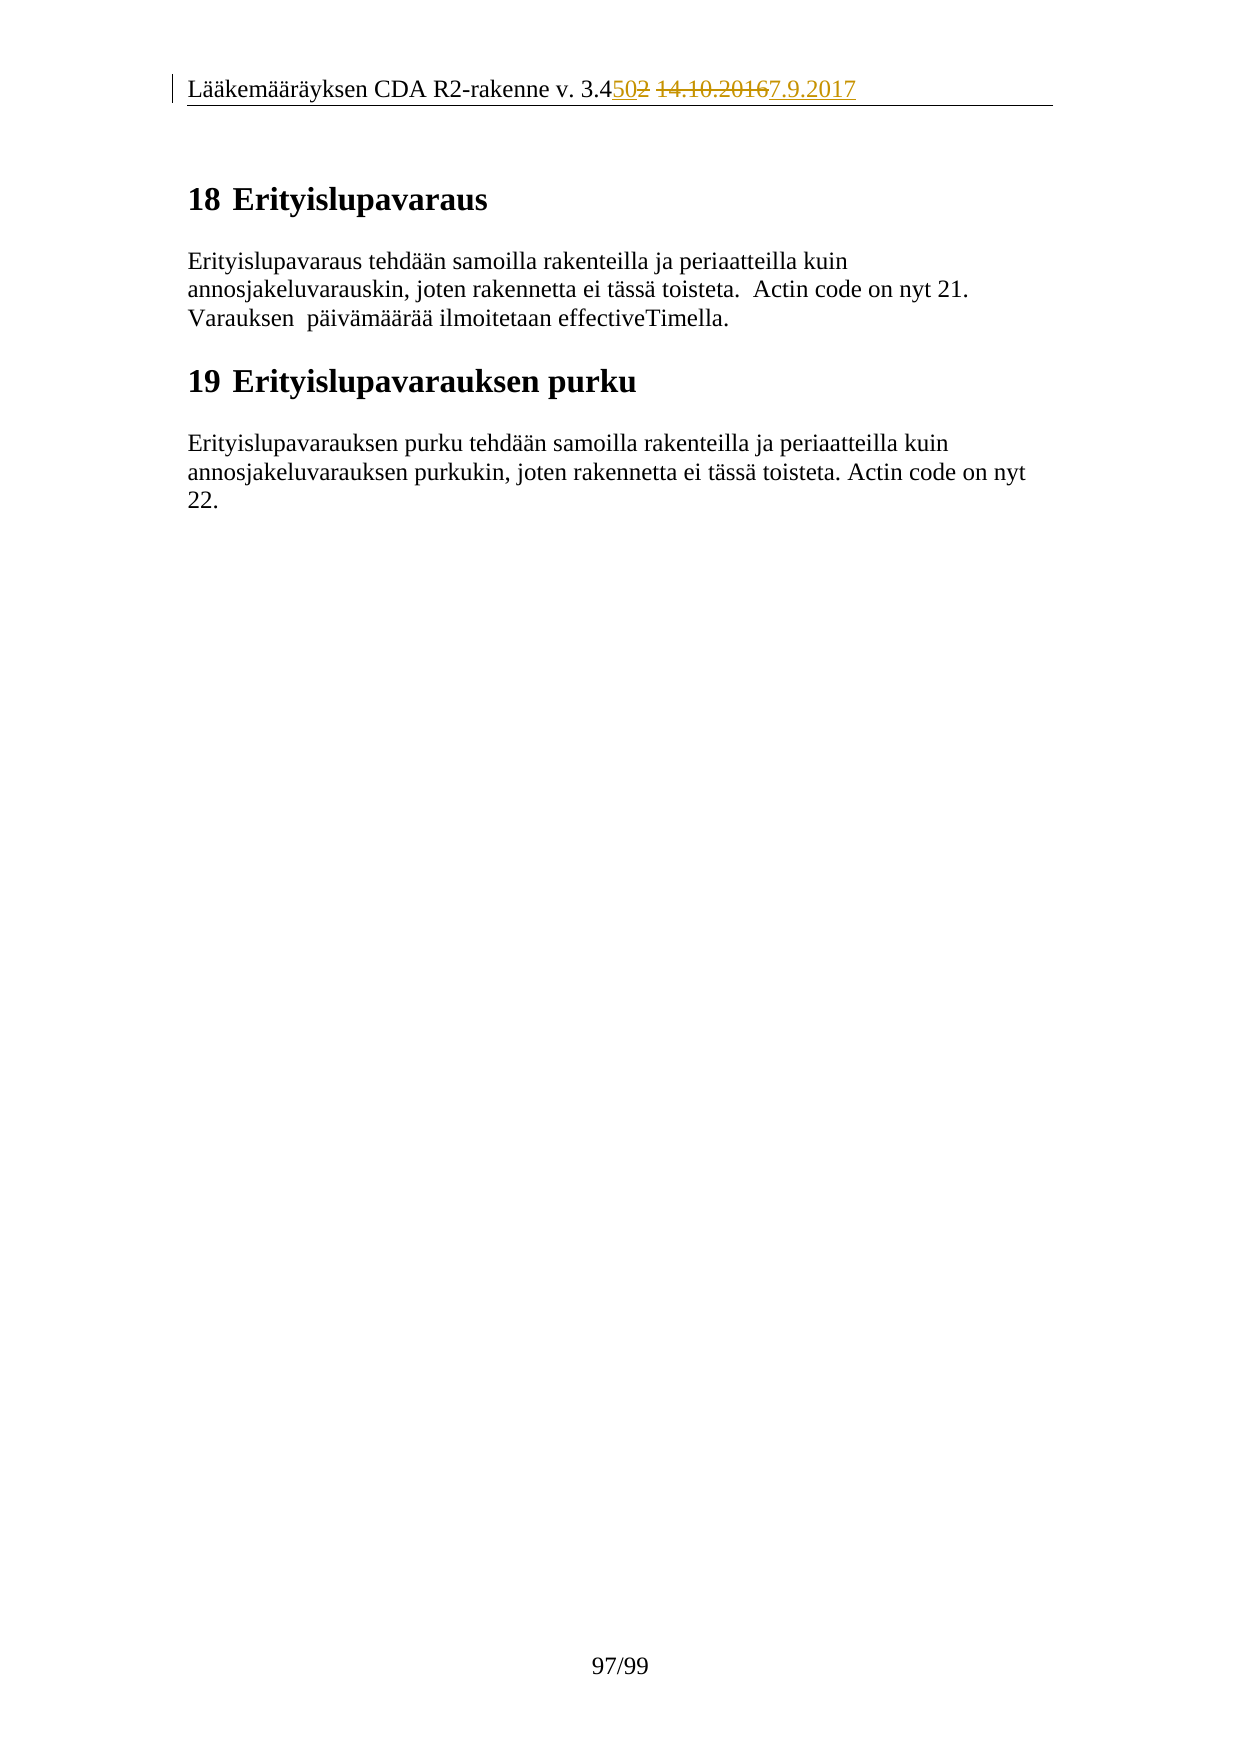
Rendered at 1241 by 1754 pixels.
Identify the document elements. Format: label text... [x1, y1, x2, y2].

text Erityislupavaraus tehdään samoilla rakenteilla ja periaatteilla kuin annosjakeluvarauskin, joten rakennetta ei tässä toisteta. Actin code on nyt 21. Varauksen päivämäärää ilmoitetaan effectiveTimella. [187, 246, 1053, 332]
subtitle Erityislupavaraus [187, 179, 1053, 217]
subtitle Erityislupavarauksen purku [187, 361, 1053, 399]
text Erityislupavarauksen purku tehdään samoilla rakenteilla ja periaatteilla kuin annosjakeluvarauksen purkukin, joten rakennetta ei tässä toisteta. Actin code on nyt 22. [187, 428, 1053, 514]
